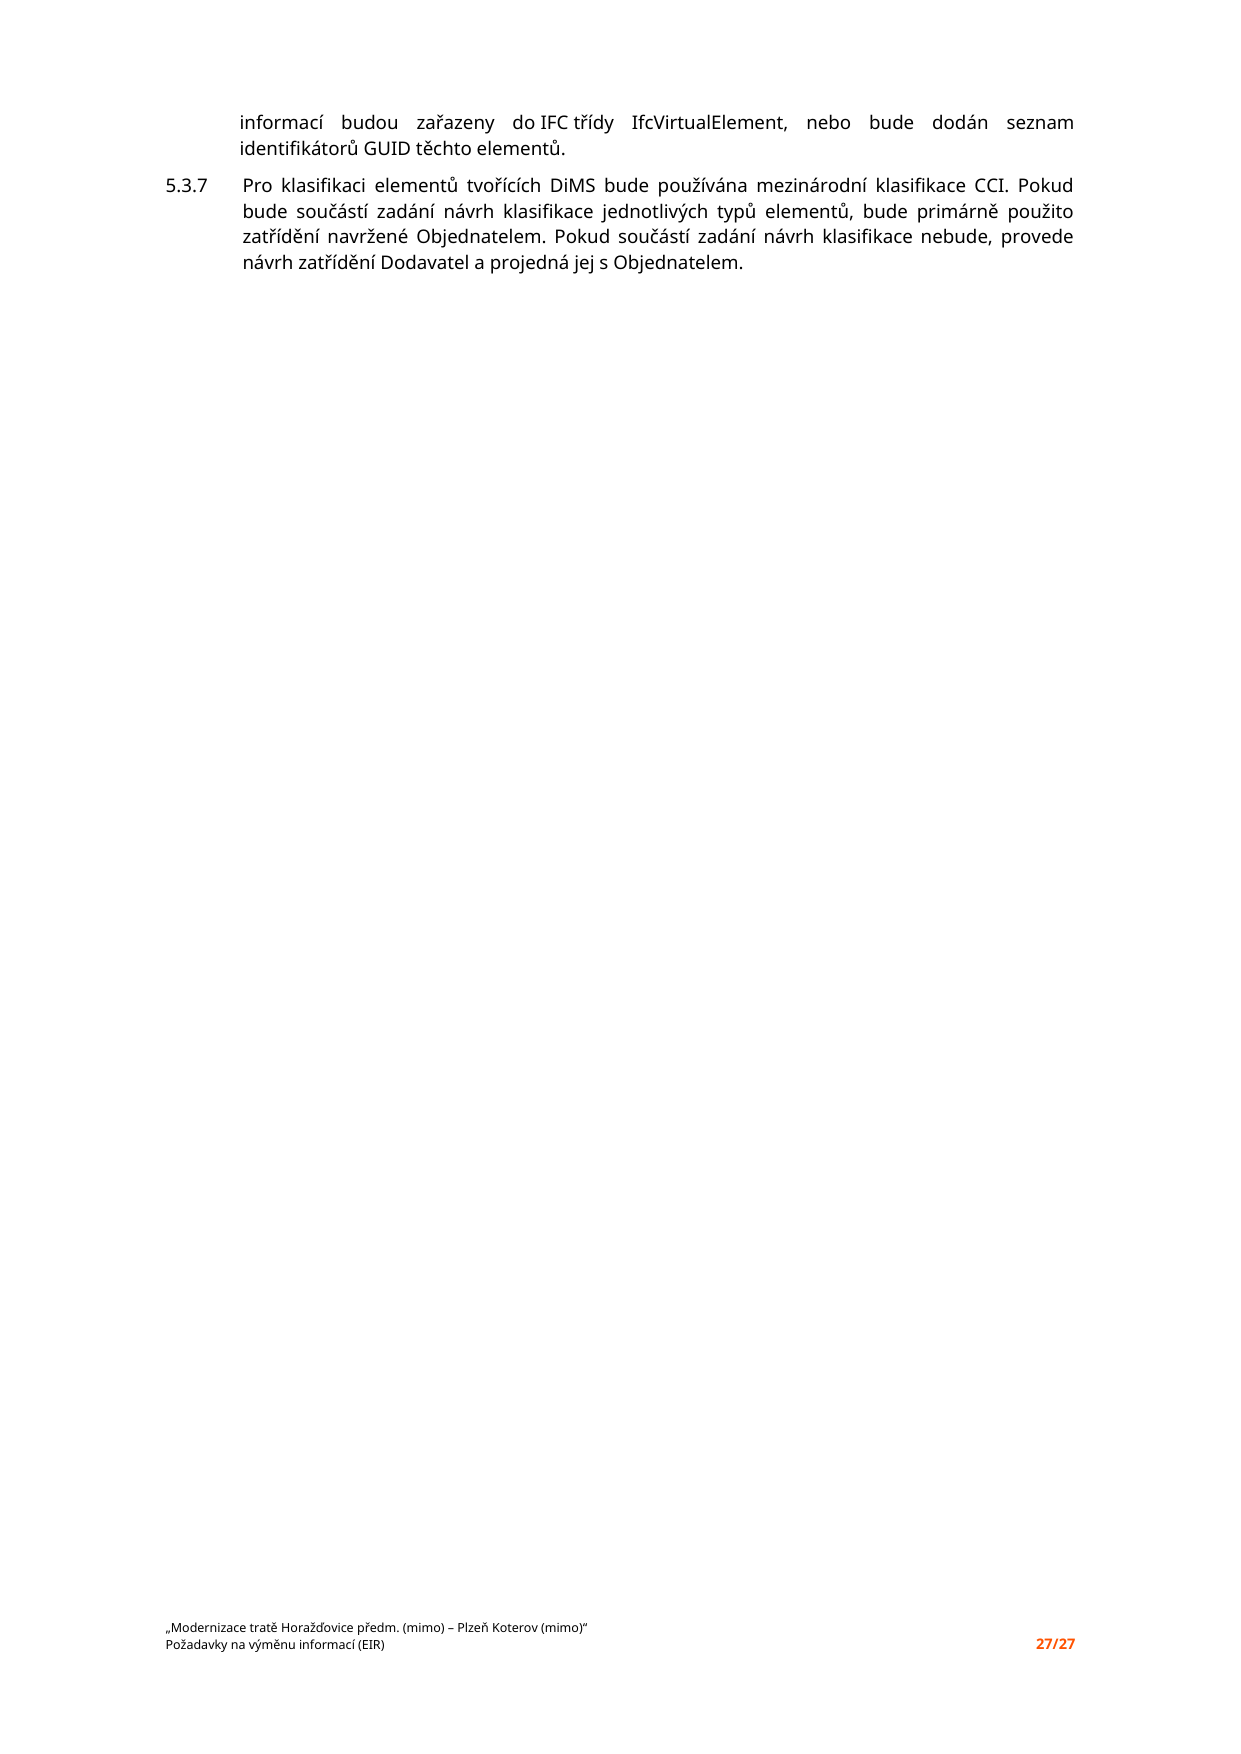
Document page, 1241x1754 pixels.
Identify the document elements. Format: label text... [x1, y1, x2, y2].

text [162, 109, 1075, 160]
text Pro klasifikaci elementů tvořících DiMS bude používána mezinárodní klasifikace CCI. Pokud bude součástí zadání návrh klasifikace jednotlivých typů elementů, bude primárně použito zatřídění navržené Objednatelem. Pokud součástí zadání návrh klasifikace nebude, provede návrh zatřídění Dodavatel a projedná jej s Objednatelem. [165, 173, 1075, 275]
